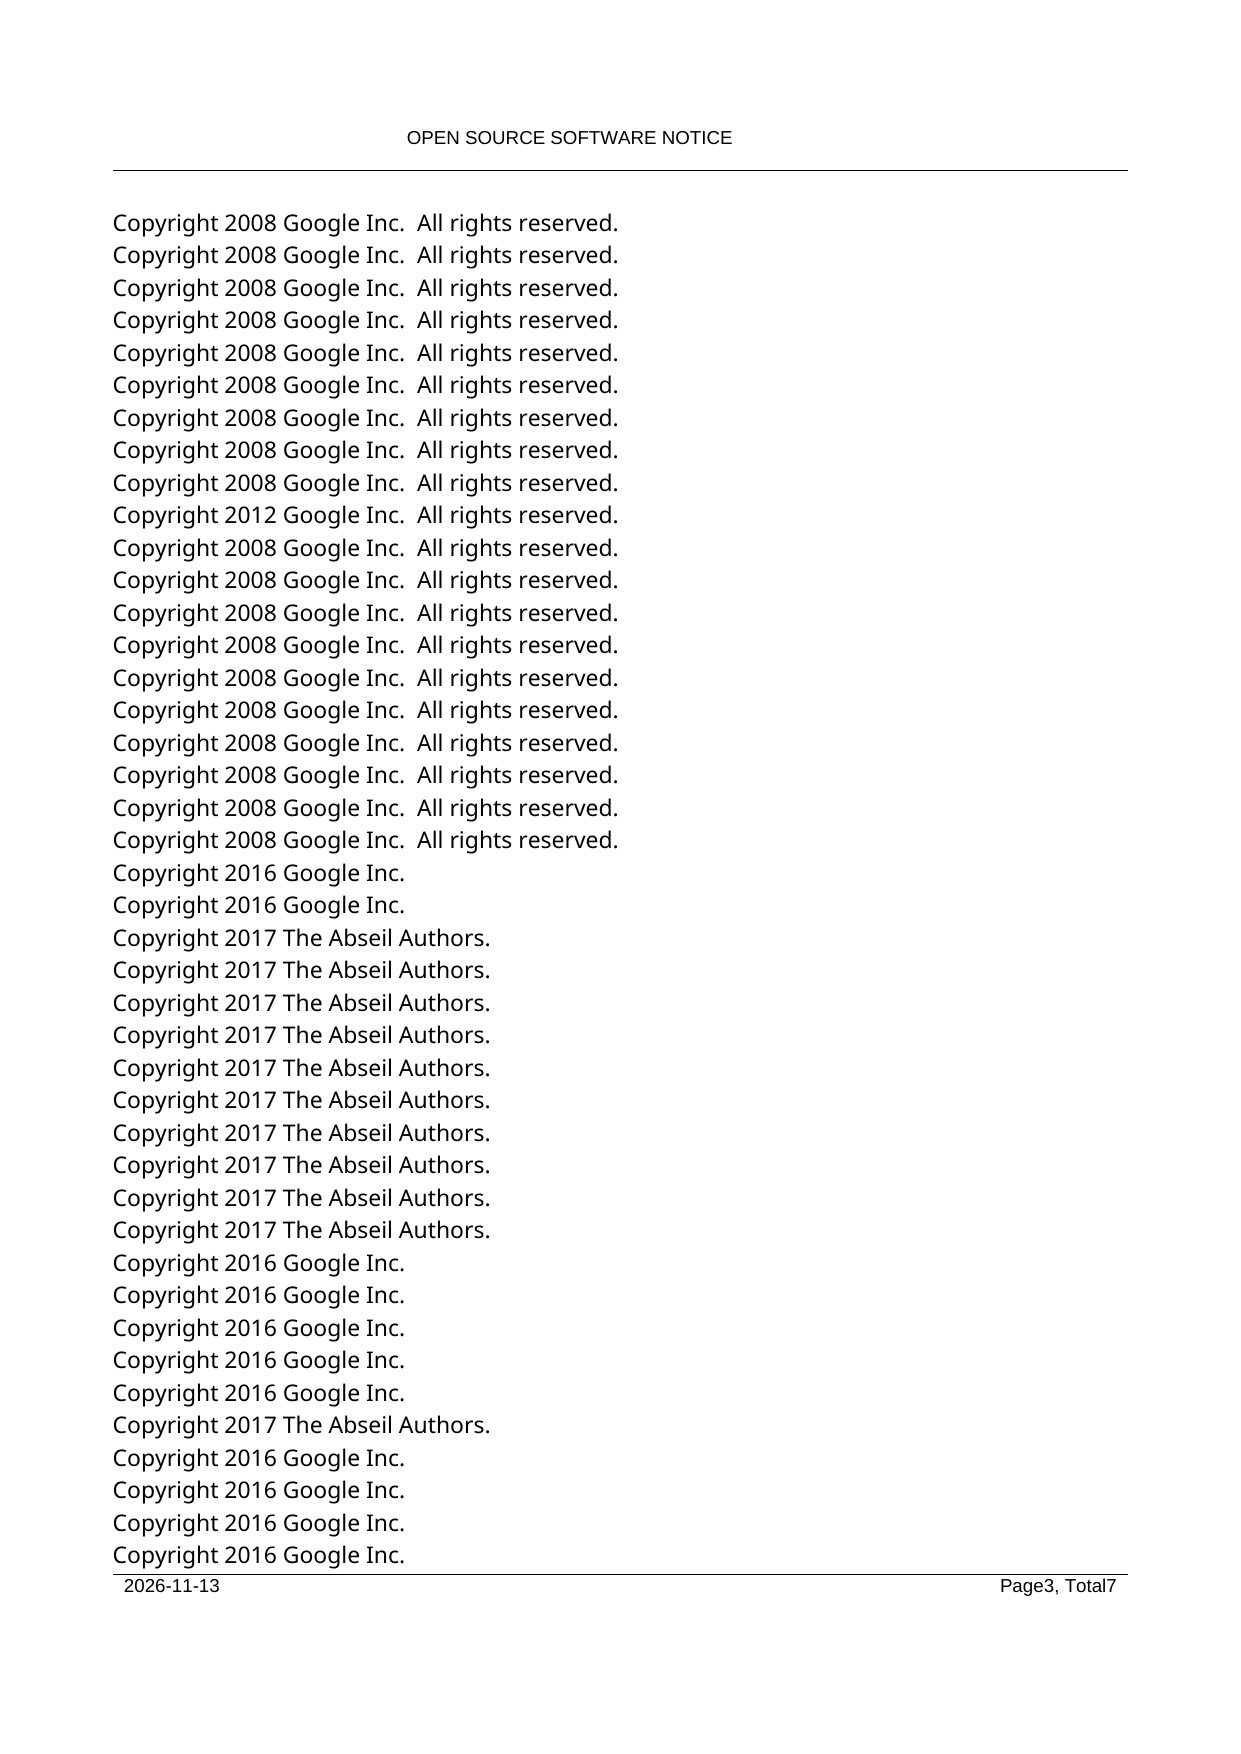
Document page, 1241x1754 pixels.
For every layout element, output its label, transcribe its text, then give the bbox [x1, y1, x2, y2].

text Copyright 2017 The Abseil Authors. [112, 1149, 1128, 1181]
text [112, 239, 1128, 271]
text Copyright 2017 The Abseil Authors. [112, 954, 1128, 986]
text Copyright 2016 Google Inc. [112, 1344, 1128, 1376]
text Copyright 2008 Google Inc. All rights reserved. [112, 369, 1128, 401]
text Copyright 2008 Google Inc. All rights reserved. [112, 759, 1128, 791]
text Copyright 2008 Google Inc. All rights reserved. [112, 726, 1128, 759]
text Copyright 2016 Google Inc. [112, 1506, 1128, 1539]
text Copyright 2017 The Abseil Authors. [112, 1116, 1128, 1149]
text Copyright 2016 Google Inc. [112, 1279, 1128, 1311]
text Copyright 2008 Google Inc. All rights reserved. [112, 824, 1128, 856]
text Copyright 2017 The Abseil Authors. [112, 1409, 1128, 1441]
text Copyright 2016 Google Inc. [112, 1474, 1128, 1506]
text Copyright 2017 The Abseil Authors. [112, 986, 1128, 1019]
text Copyright 2008 Google Inc. All rights reserved. [112, 694, 1128, 726]
text Copyright 2016 Google Inc. [112, 1311, 1128, 1344]
text Copyright 2016 Google Inc. [112, 856, 1128, 889]
text Copyright 2016 Google Inc. [112, 889, 1128, 921]
text Copyright 2008 Google Inc. All rights reserved. [112, 661, 1128, 694]
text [112, 206, 1128, 239]
text Copyright 2017 The Abseil Authors. [112, 1084, 1128, 1116]
text Copyright 2008 Google Inc. All rights reserved. [112, 401, 1128, 434]
text Copyright 2008 Google Inc. All rights reserved. [112, 629, 1128, 661]
text Copyright 2008 Google Inc. All rights reserved. [112, 596, 1128, 629]
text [112, 271, 1128, 304]
text Copyright 2017 The Abseil Authors. [112, 1051, 1128, 1084]
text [112, 1539, 1128, 1571]
text Copyright 2016 Google Inc. [112, 1246, 1128, 1279]
text Copyright 2016 Google Inc. [112, 1441, 1128, 1474]
text Copyright 2017 The Abseil Authors. [112, 1019, 1128, 1051]
text Copyright 2016 Google Inc. [112, 1376, 1128, 1409]
text Copyright 2008 Google Inc. All rights reserved. [112, 791, 1128, 824]
text Copyright 2008 Google Inc. All rights reserved. [112, 434, 1128, 466]
text Copyright 2017 The Abseil Authors. [112, 1214, 1128, 1246]
text Copyright 2008 Google Inc. All rights reserved. [112, 466, 1128, 499]
text Copyright 2008 Google Inc. All rights reserved. [112, 564, 1128, 596]
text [112, 304, 1128, 336]
text Copyright 2008 Google Inc. All rights reserved. [112, 336, 1128, 369]
text Copyright 2012 Google Inc. All rights reserved. [112, 499, 1128, 531]
text Copyright 2017 The Abseil Authors. [112, 1181, 1128, 1214]
text Copyright 2008 Google Inc. All rights reserved. [112, 531, 1128, 564]
text Copyright 2017 The Abseil Authors. [112, 921, 1128, 954]
